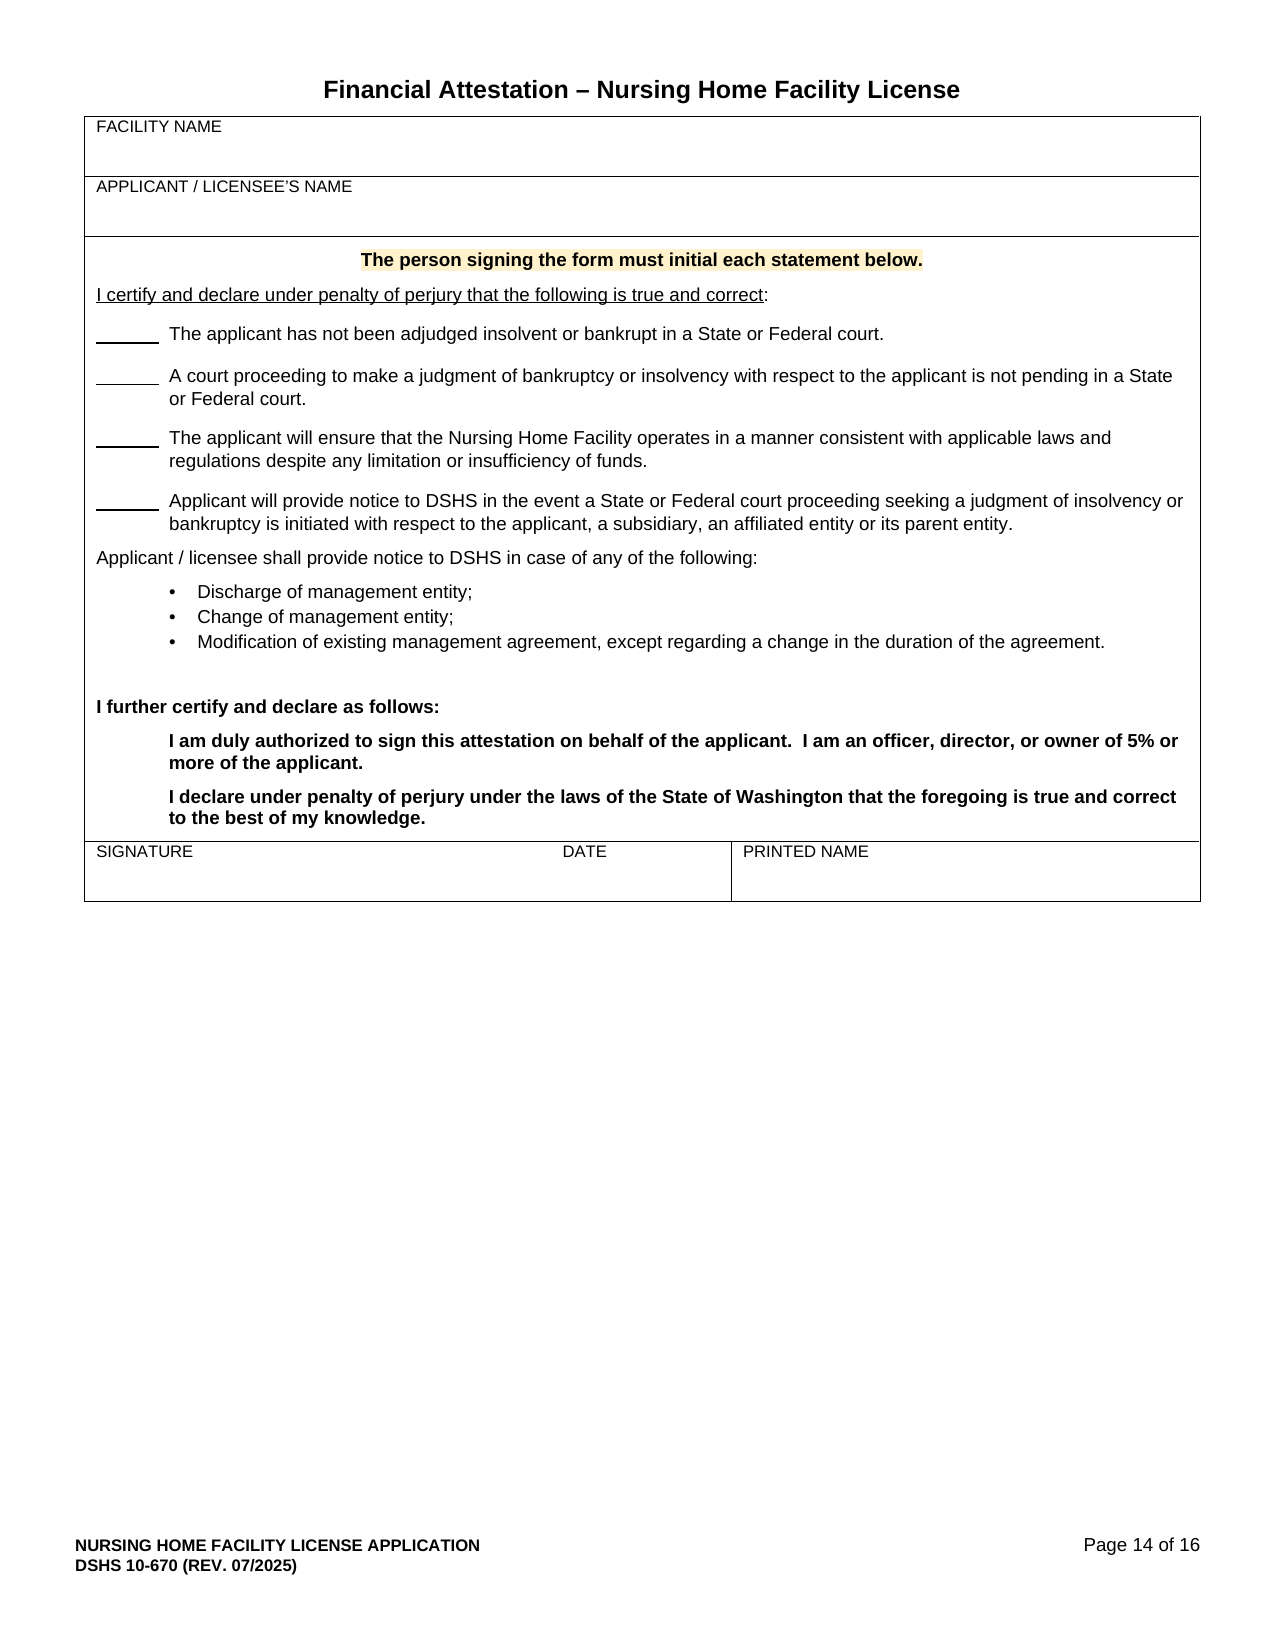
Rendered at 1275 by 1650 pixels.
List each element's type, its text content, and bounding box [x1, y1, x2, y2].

table_header Financial Attestation – Nursing Home Facility License [84, 75, 1200, 116]
table_cell FACILITY NAME [85, 116, 1200, 176]
table_cell PRINTED NAME [732, 841, 1200, 901]
table_cell SIGNATURE DATE [85, 842, 731, 901]
table_cell The person signing the form must initial each statement below. I certify and declare under penalty of perjury that the following is true and correct: The applicant has not been adjudged insolvent or bankrupt in a State or Federal court. A court proceeding to make a judgment of bankruptcy or insolvency with respect to the applicant is not pending in a State or Federal court. The applicant will ensure that the Nursing Home Facility operates in a manner consistent with applicable laws and regulations despite any limitation or insufficiency of funds. Applicant will provide notice to DSHS in the event a State or Federal court proceeding seeking a judgment of insolvency or bankruptcy is initiated with respect to the applicant, a subsidiary, an affiliated entity or its parent entity. Applicant / licensee shall provide notice to DSHS in case of any of the following: Discharge of management entity; Change of management entity; Modification of existing management agreement, except regarding a change in the duration of the agreement. I further certify and declare as follows: I am duly authorized to sign this attestation on behalf of the applicant. I am an officer, director, or owner of 5% or more of the applicant. I declare under penalty of perjury under the laws of the State of Washington that the foregoing is true and correct to the best of my knowledge. [85, 236, 1200, 841]
table_cell APPLICANT / LICENSEE’S NAME [85, 176, 1200, 236]
